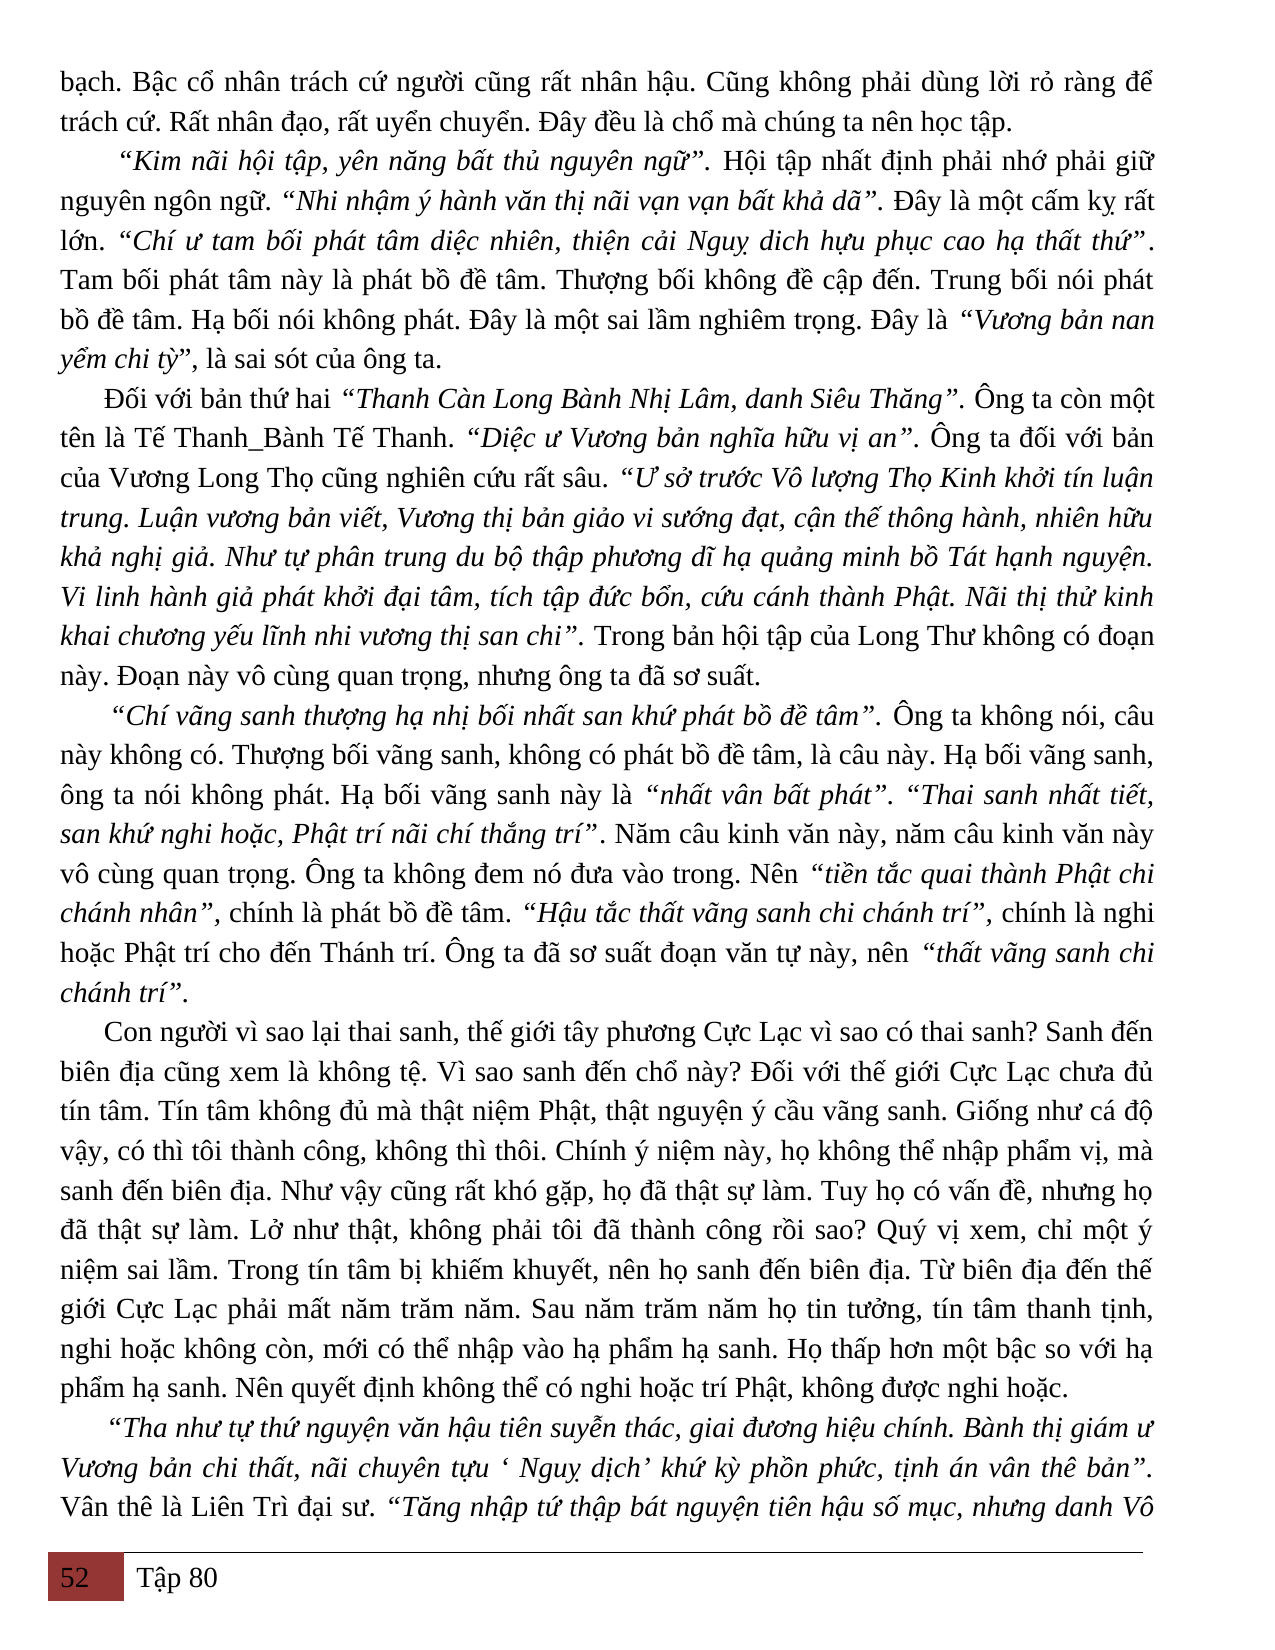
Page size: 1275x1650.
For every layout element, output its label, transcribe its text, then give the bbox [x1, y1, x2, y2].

text Đối với bản thứ hai “Thanh Càn Long Bành Nhị Lâm, danh Siêu Thăng”. Ông ta còn một tên là Tế Thanh_Bành Tế Thanh. “Diệc ư Vương bản nghĩa hữu vị an”. Ông ta đối với bản của Vương Long Thọ cũng nghiên cứu rất sâu. “Ư sở trước Vô lượng Thọ Kinh khởi tín luận trung. Luận vương bản viết, Vương thị bản giảo vi sướng đạt, cận thế thông hành, nhiên hữu khả nghị giả. Như tự phân trung du bộ thập phương dĩ hạ quảng minh bồ Tát hạnh nguyện. Vi linh hành giả phát khởi đại tâm, tích tập đức bổn, cứu cánh thành Phật. Nãi thị thử kinh khai chương yếu lĩnh nhi vương thị san chi”. Trong bản hội tập của Long Thư không có đoạn này. Đoạn này vô cùng quan trọng, nhưng ông ta đã sơ suất. [60, 377, 1155, 693]
text Con người vì sao lại thai sanh, thế giới tây phương Cực Lạc vì sao có thai sanh? Sanh đến biên địa cũng xem là không tệ. Vì sao sanh đến chổ này? Đối với thế giới Cực Lạc chưa đủ tín tâm. Tín tâm không đủ mà thật niệm Phật, thật nguyện ý cầu vãng sanh. Giống như cá độ vậy, có thì tôi thành công, không thì thôi. Chính ý niệm này, họ không thể nhập phẩm vị, mà sanh đến biên địa. Như vậy cũng rất khó gặp, họ đã thật sự làm. Tuy họ có vấn đề, nhưng họ đã thật sự làm. Lở như thật, không phải tôi đã thành công rồi sao? Quý vị xem, chỉ một ý niệm sai lầm. Trong tín tâm bị khiếm khuyết, nên họ sanh đến biên địa. Từ biên địa đến thế giới Cực Lạc phải mất năm trăm năm. Sau năm trăm năm họ tin tưởng, tín tâm thanh tịnh, nghi hoặc không còn, mới có thể nhập vào hạ phẩm hạ sanh. Họ thấp hơn một bậc so với hạ phẩm hạ sanh. Nên quyết định không thể có nghi hoặc trí Phật, không được nghi hoặc. [60, 1010, 1155, 1406]
text “Kim nãi hội tập, yên năng bất thủ nguyên ngữ”. Hội tập nhất định phải nhớ phải giữ nguyên ngôn ngữ. “Nhi nhậm ý hành văn thị nãi vạn vạn bất khả dã”. Đây là một cấm kỵ rất lớn. “Chí ư tam bối phát tâm diệc nhiên, thiện cải Nguỵ dich hựu phục cao hạ thất thứ”. Tam bối phát tâm này là phát bồ đề tâm. Thượng bối không đề cập đến. Trung bối nói phát bồ đề tâm. Hạ bối nói không phát. Đây là một sai lầm nghiêm trọng. Đây là “Vương bản nan yểm chi tỳ”, là sai sót của ông ta. [60, 139, 1155, 377]
text “Chí vãng sanh thượng hạ nhị bối nhất san khứ phát bồ đề tâm”. Ông ta không nói, câu này không có. Thượng bối vãng sanh, không có phát bồ đề tâm, là câu này. Hạ bối vãng sanh, ông ta nói không phát. Hạ bối vãng sanh này là “nhất vân bất phát”. “Thai sanh nhất tiết, san khứ nghi hoặc, Phật trí nãi chí thắng trí”. Năm câu kinh văn này, năm câu kinh văn này vô cùng quan trọng. Ông ta không đem nó đưa vào trong. Nên “tiền tắc quai thành Phật chi chánh nhân”, chính là phát bồ đề tâm. “Hậu tắc thất vãng sanh chi chánh trí”, chính là nghi hoặc Phật trí cho đến Thánh trí. Ông ta đã sơ suất đoạn văn tự này, nên “thất vãng sanh chi chánh trí”. [60, 693, 1155, 1010]
